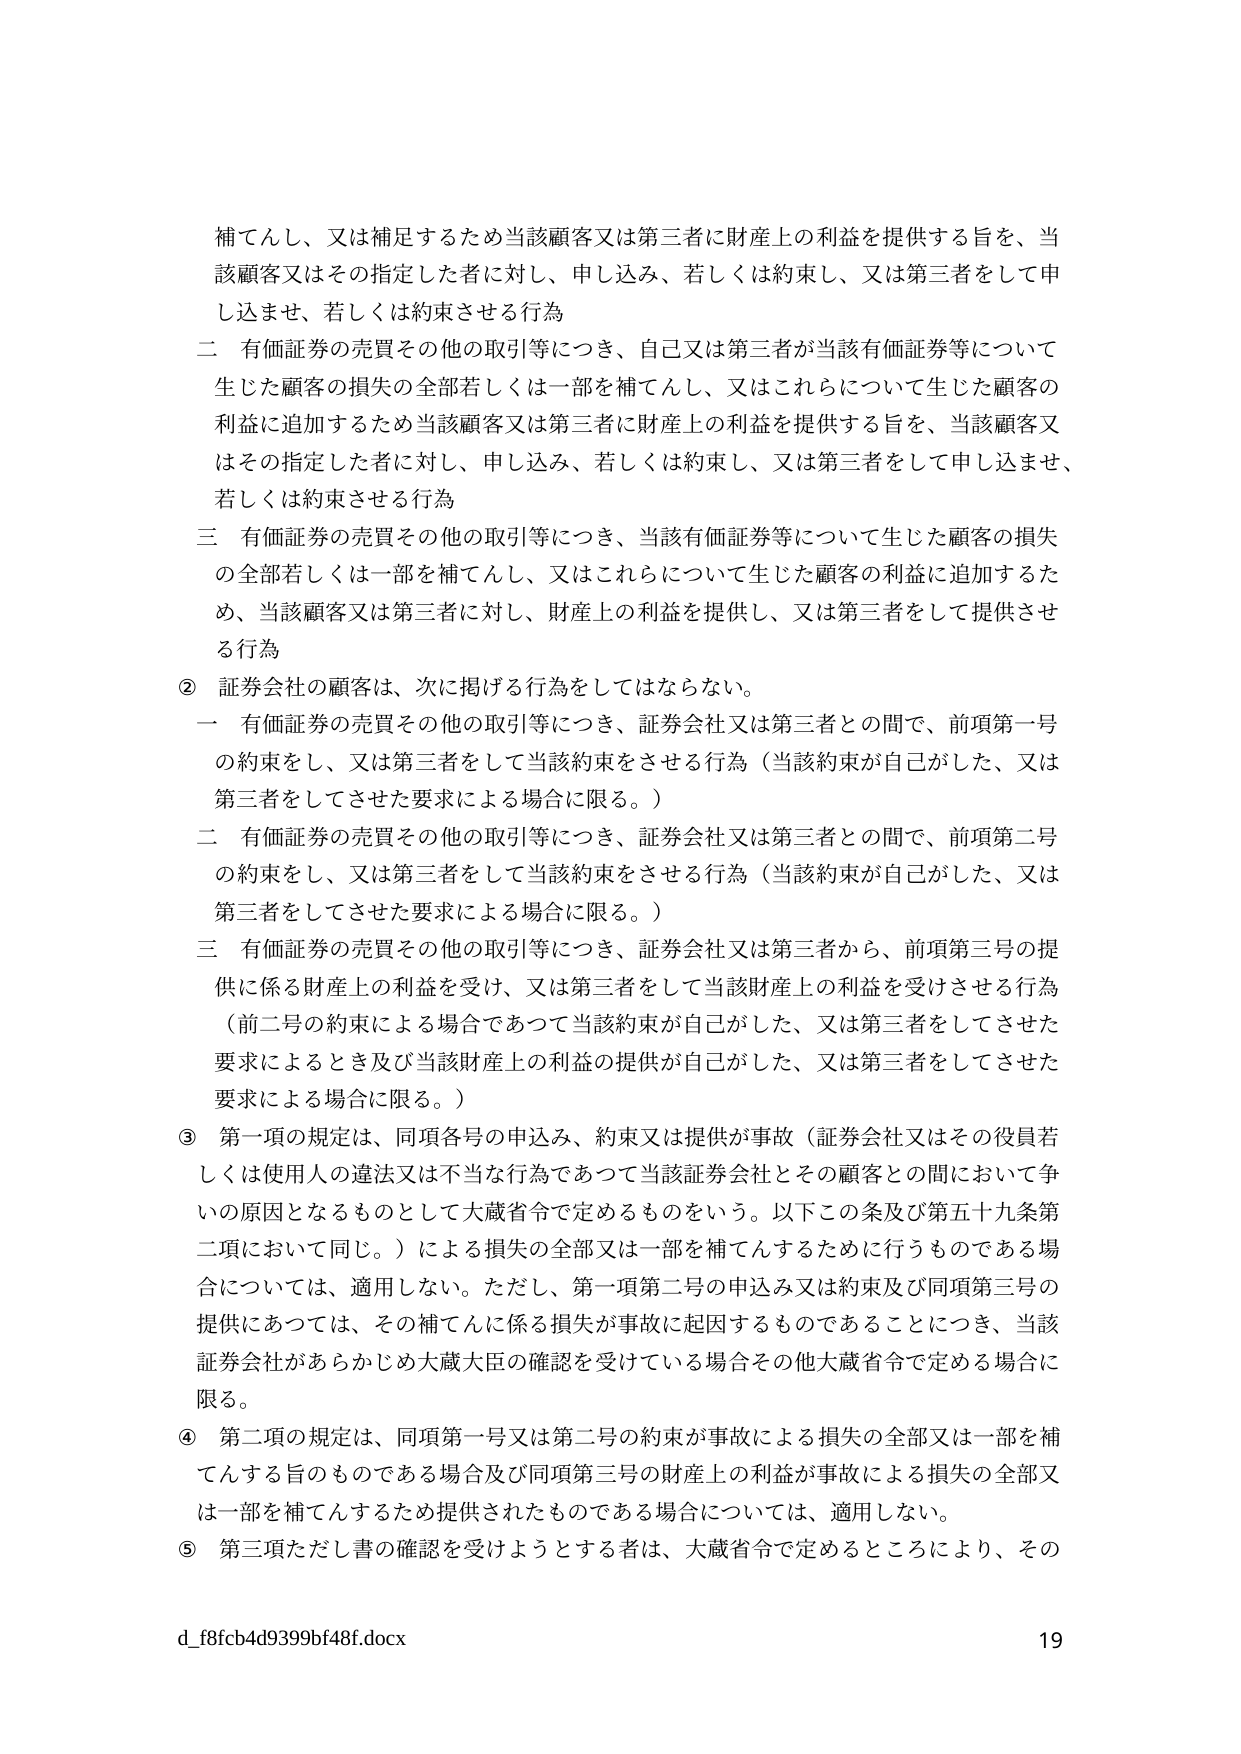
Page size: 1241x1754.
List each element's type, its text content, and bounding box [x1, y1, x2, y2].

text 一 有価証券の売買その他の取引等につき、証券会社又は第三者との間で、前項第一号の約束をし、又は第三者をして当該約束をさせる行為（当該約束が自己がした、又は第三者をしてさせた要求による場合に限る。） [196, 704, 1063, 817]
text ② 証券会社の顧客は、次に掲げる行為をしてはならない。 [177, 667, 1063, 704]
text 三 有価証券の売買その他の取引等につき、証券会社又は第三者から、前項第三号の提供に係る財産上の利益を受け、又は第三者をして当該財産上の利益を受けさせる行為（前二号の約束による場合であつて当該約束が自己がした、又は第三者をしてさせた要求によるとき及び当該財産上の利益の提供が自己がした、又は第三者をしてさせた要求による場合に限る。） [196, 929, 1063, 1117]
text 二 有価証券の売買その他の取引等につき、自己又は第三者が当該有価証券等について生じた顧客の損失の全部若しくは一部を補てんし、又はこれらについて生じた顧客の利益に追加するため当該顧客又は第三者に財産上の利益を提供する旨を、当該顧客又はその指定した者に対し、申し込み、若しくは約束し、又は第三者をして申し込ませ、若しくは約束させる行為 [196, 329, 1063, 517]
text ④ 第二項の規定は、同項第一号又は第二号の約束が事故による損失の全部又は一部を補てんする旨のものである場合及び同項第三号の財産上の利益が事故による損失の全部又は一部を補てんするため提供されたものである場合については、適用しない。 [177, 1417, 1063, 1529]
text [177, 1529, 1063, 1567]
text 三 有価証券の売買その他の取引等につき、当該有価証券等について生じた顧客の損失の全部若しくは一部を補てんし、又はこれらについて生じた顧客の利益に追加するため、当該顧客又は第三者に対し、財産上の利益を提供し、又は第三者をして提供させる行為 [196, 517, 1063, 667]
text 二 有価証券の売買その他の取引等につき、証券会社又は第三者との間で、前項第二号の約束をし、又は第三者をして当該約束をさせる行為（当該約束が自己がした、又は第三者をしてさせた要求による場合に限る。） [196, 817, 1063, 929]
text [196, 217, 1063, 329]
